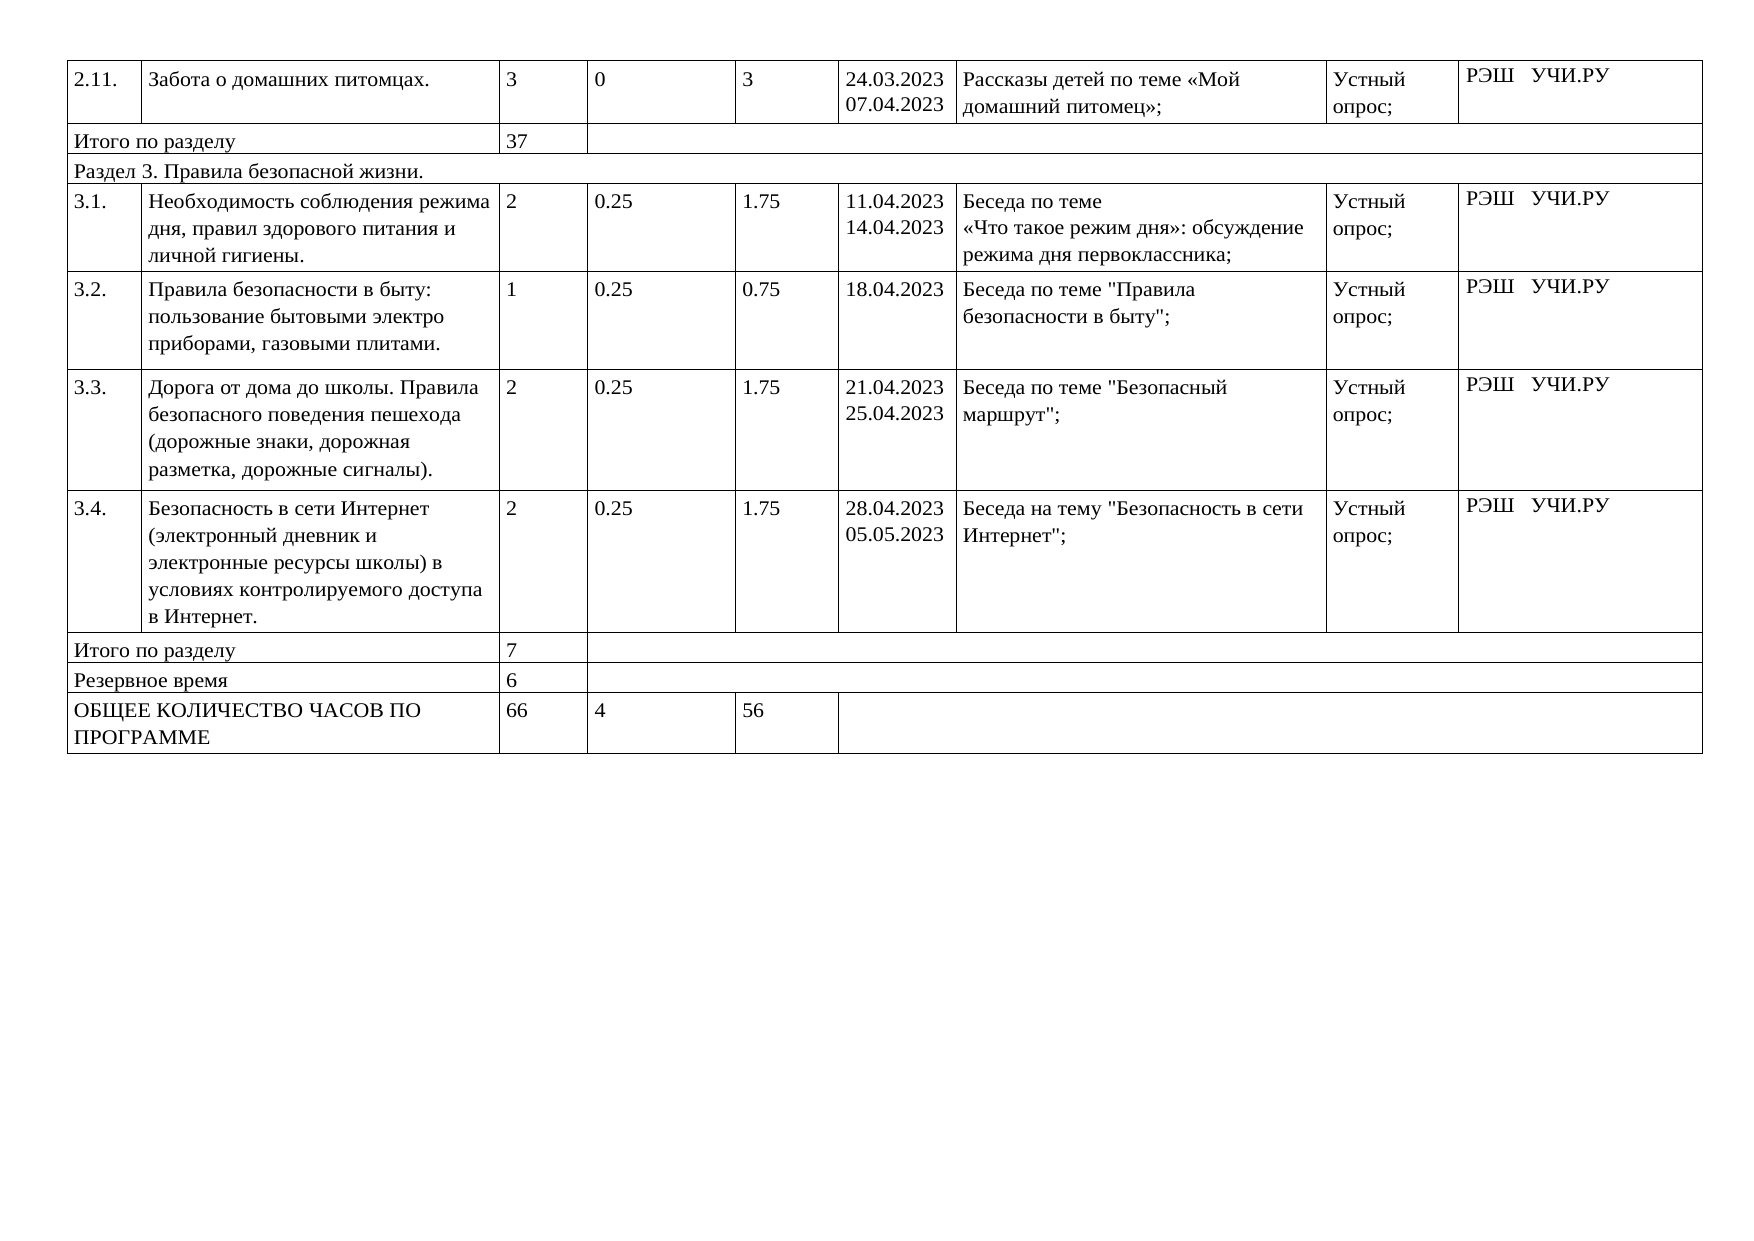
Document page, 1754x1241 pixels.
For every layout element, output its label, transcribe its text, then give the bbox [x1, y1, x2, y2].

table_cell 66 [500, 693, 587, 753]
table_cell РЭШ УЧИ.РУ [1459, 184, 1702, 271]
table_cell [588, 663, 1702, 692]
table_header 0 [588, 61, 735, 123]
table_cell РЭШ УЧИ.РУ [1459, 272, 1702, 369]
table_cell Беседа по теме "Безопасный маршрут"; [957, 370, 1326, 490]
table_cell 2 [500, 370, 587, 490]
table_header Устный опрос; [1327, 61, 1458, 123]
table_cell Итого по разделу [68, 124, 499, 153]
table_header 3 [500, 61, 587, 123]
table_header 3 [736, 61, 838, 123]
table_cell 1 [500, 272, 587, 369]
table_cell 7 [500, 633, 587, 662]
table_cell Устный опрос; [1327, 184, 1458, 271]
table_cell 28.04.2023 05.05.2023 [839, 491, 956, 632]
table_cell РЭШ УЧИ.РУ [1459, 491, 1702, 632]
table_cell 3.1. [68, 184, 141, 271]
table_cell Устный опрос; [1327, 272, 1458, 369]
table_cell 11.04.2023 14.04.2023 [839, 184, 956, 271]
table_cell [839, 693, 1702, 753]
table_cell 1.75 [736, 184, 838, 271]
table_cell Беседа на тему "Безопасность в сети Интернет"; [957, 491, 1326, 632]
table_cell Резервное время [68, 663, 499, 692]
table_cell 21.04.2023 25.04.2023 [839, 370, 956, 490]
table_cell Безопасность в сети Интернет (электронный дневник и электронные ресурсы школы) в условиях контролируемого доступа в Интернет. [142, 491, 499, 632]
table_cell Устный опрос; [1327, 370, 1458, 490]
table_cell 0.25 [588, 491, 735, 632]
table_cell 2 [500, 184, 587, 271]
table_cell Итого по разделу [68, 633, 499, 662]
table_cell Необходимость соблюдения режима дня, правил здорового питания и личной гигиены. [142, 184, 499, 271]
table_header Забота о домашних питомцах. [142, 61, 499, 123]
table_cell Раздел 3. Правила безопасной жизни. [68, 154, 1702, 183]
table_cell 3.2. [68, 272, 141, 369]
table_cell 37 [500, 124, 587, 153]
table_cell Дорога от дома до школы. Правила безопасного поведения пешехода (дорожные знаки, дорожная разметка, дорожные сигналы). [142, 370, 499, 490]
table_cell 3.4. [68, 491, 141, 632]
table_cell 1.75 [736, 370, 838, 490]
table_cell 18.04.2023 [839, 272, 956, 369]
table_cell РЭШ УЧИ.РУ [1459, 370, 1702, 490]
table_cell 3.3. [68, 370, 141, 490]
table_cell 0.25 [588, 184, 735, 271]
table_header 2.11. [68, 61, 141, 123]
table_cell Правила безопасности в быту: пользование бытовыми электро приборами, газовыми плитами. [142, 272, 499, 369]
table_cell 56 [736, 693, 838, 753]
table_cell Устный опрос; [1327, 491, 1458, 632]
table_cell Беседа по теме "Правила безопасности в быту"; [957, 272, 1326, 369]
table_cell 0.25 [588, 370, 735, 490]
table_cell 2 [500, 491, 587, 632]
table_cell [588, 633, 1702, 662]
table_cell 1.75 [736, 491, 838, 632]
table_cell Беседа по теме «Что такое режим дня»: обсуждение режима дня первоклассника; [957, 184, 1326, 271]
table_cell 0.75 [736, 272, 838, 369]
table_cell 6 [500, 663, 587, 692]
table_header РЭШ УЧИ.РУ [1459, 61, 1702, 123]
table_header 24.03.2023 07.04.2023 [839, 61, 956, 123]
table_cell 0.25 [588, 272, 735, 369]
table_header Рассказы детей по теме «Мой домашний питомец»; [957, 61, 1326, 123]
table_cell [588, 124, 1702, 153]
table_cell ОБЩЕЕ КОЛИЧЕСТВО ЧАСОВ ПО ПРОГРАММЕ [68, 693, 499, 753]
table_cell 4 [588, 693, 735, 753]
